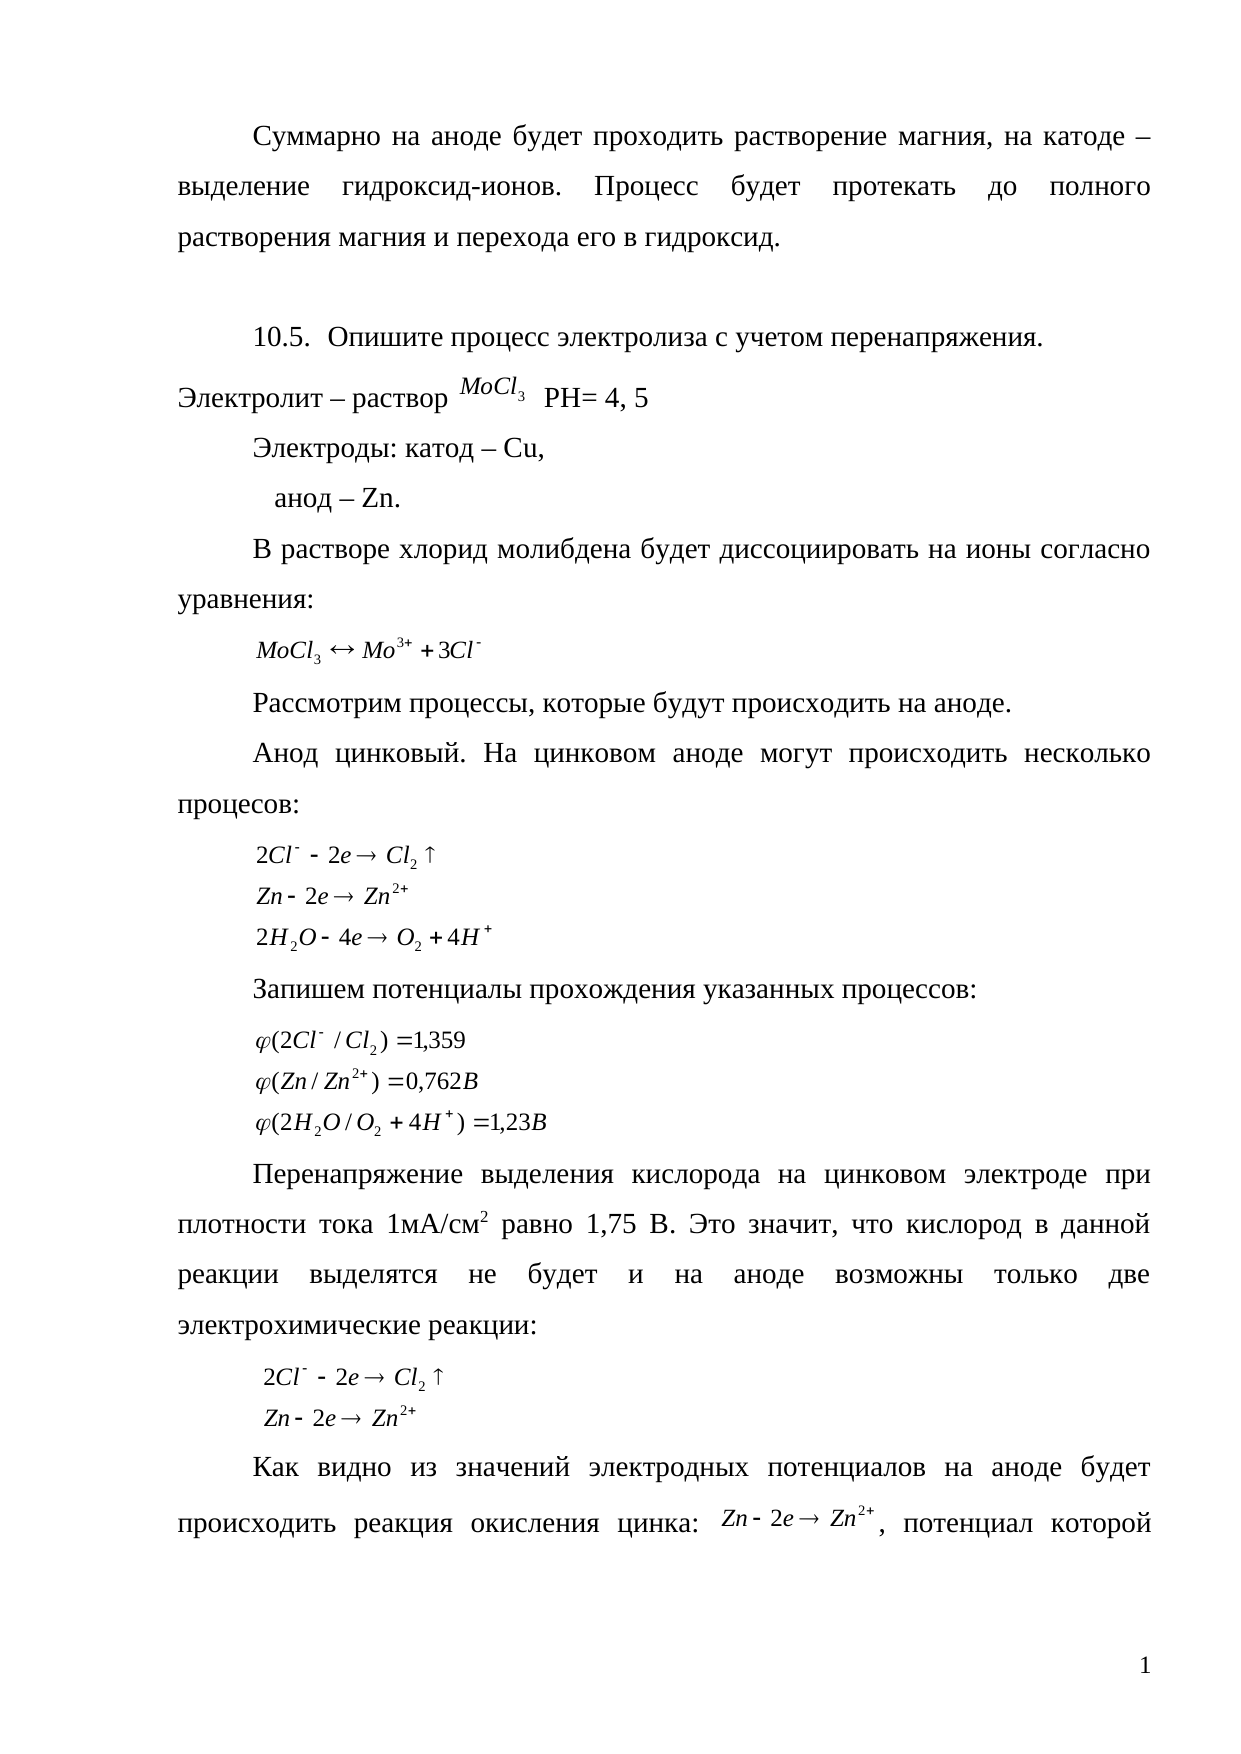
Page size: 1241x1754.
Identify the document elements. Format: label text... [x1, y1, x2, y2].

text Анод цинковый. На цинковом аноде могут происходить несколько процесов: [177, 735, 1152, 819]
text Суммарно на аноде будет проходить растворение магния, на катоде – выделение гидроксид-ионов. Процесс будет протекать до полного растворения магния и перехода его в гидроксид. [177, 118, 1152, 252]
text В растворе хлорид молибдена будет диссоциировать на ионы согласно уравнения: [177, 531, 1152, 615]
text Перенапряжение выделения кислорода на цинковом электроде при плотности тока 1мА/см2 равно 1,75 В. Это значит, что кислород в данной реакции выделятся не будет и на аноде возможны только две электрохимические реакции: [177, 1156, 1152, 1340]
text 10.5. Опишите процесс электролиза с учетом перенапряжения. Электролит – раствор PH= 4, 5 [177, 319, 1152, 413]
text Рассмотрим процессы, которые будут происходить на аноде. [177, 685, 1152, 719]
text Электроды: катод – Сu, [177, 430, 1152, 464]
text анод – Zn. [177, 481, 1152, 514]
text Запишем потенциалы прохождения указанных процессов: [177, 971, 1152, 1004]
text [177, 1449, 1152, 1538]
